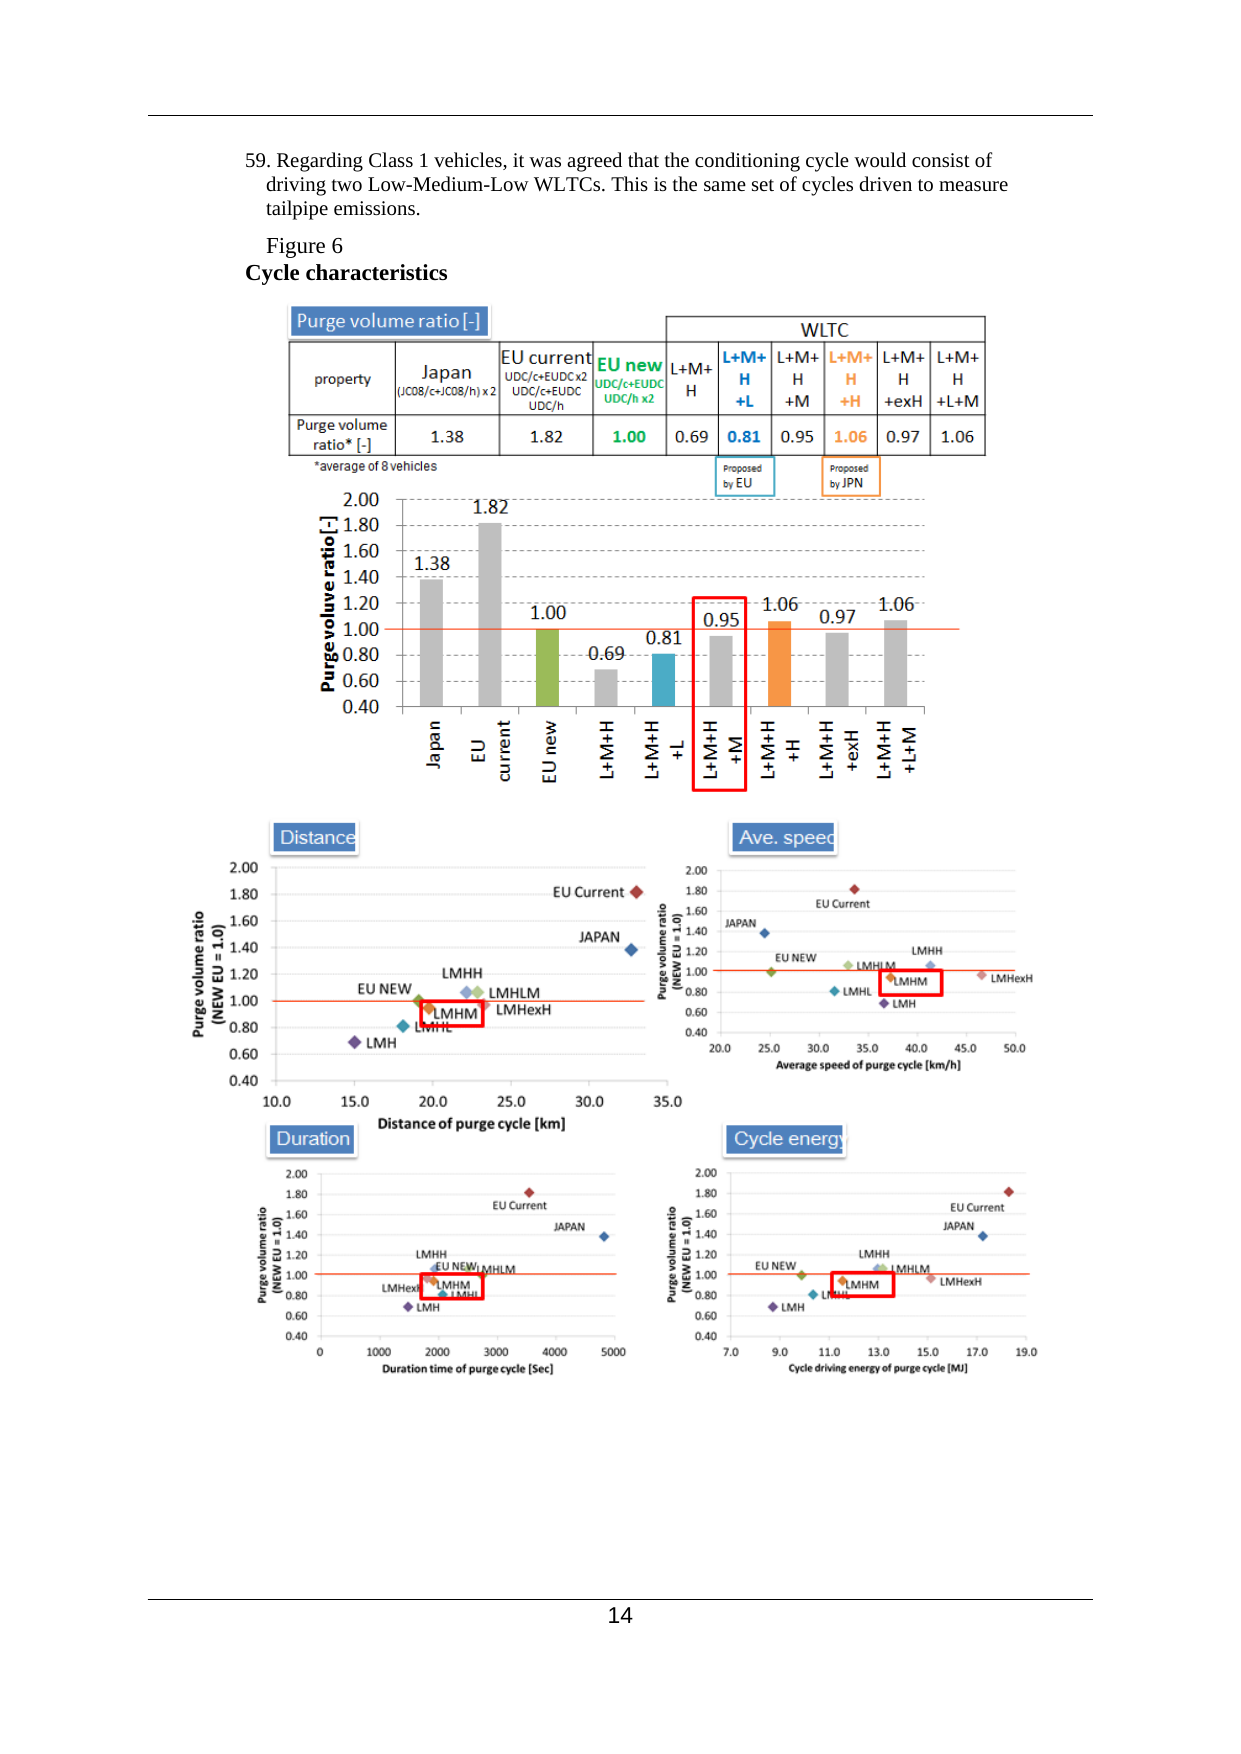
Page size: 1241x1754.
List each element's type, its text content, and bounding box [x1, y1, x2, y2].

text Figure 6 [266, 232, 1033, 259]
text 59. Regarding Class 1 vehicles, it was agreed that the conditioning cycle would consist of driving two Low-Medium-Low WLTCs. This is the same set of cycles driven to measure tailpipe emissions. [245, 148, 1033, 220]
picture [185, 807, 1051, 1387]
picture [284, 297, 994, 796]
text Cycle characteristics [245, 259, 1033, 285]
